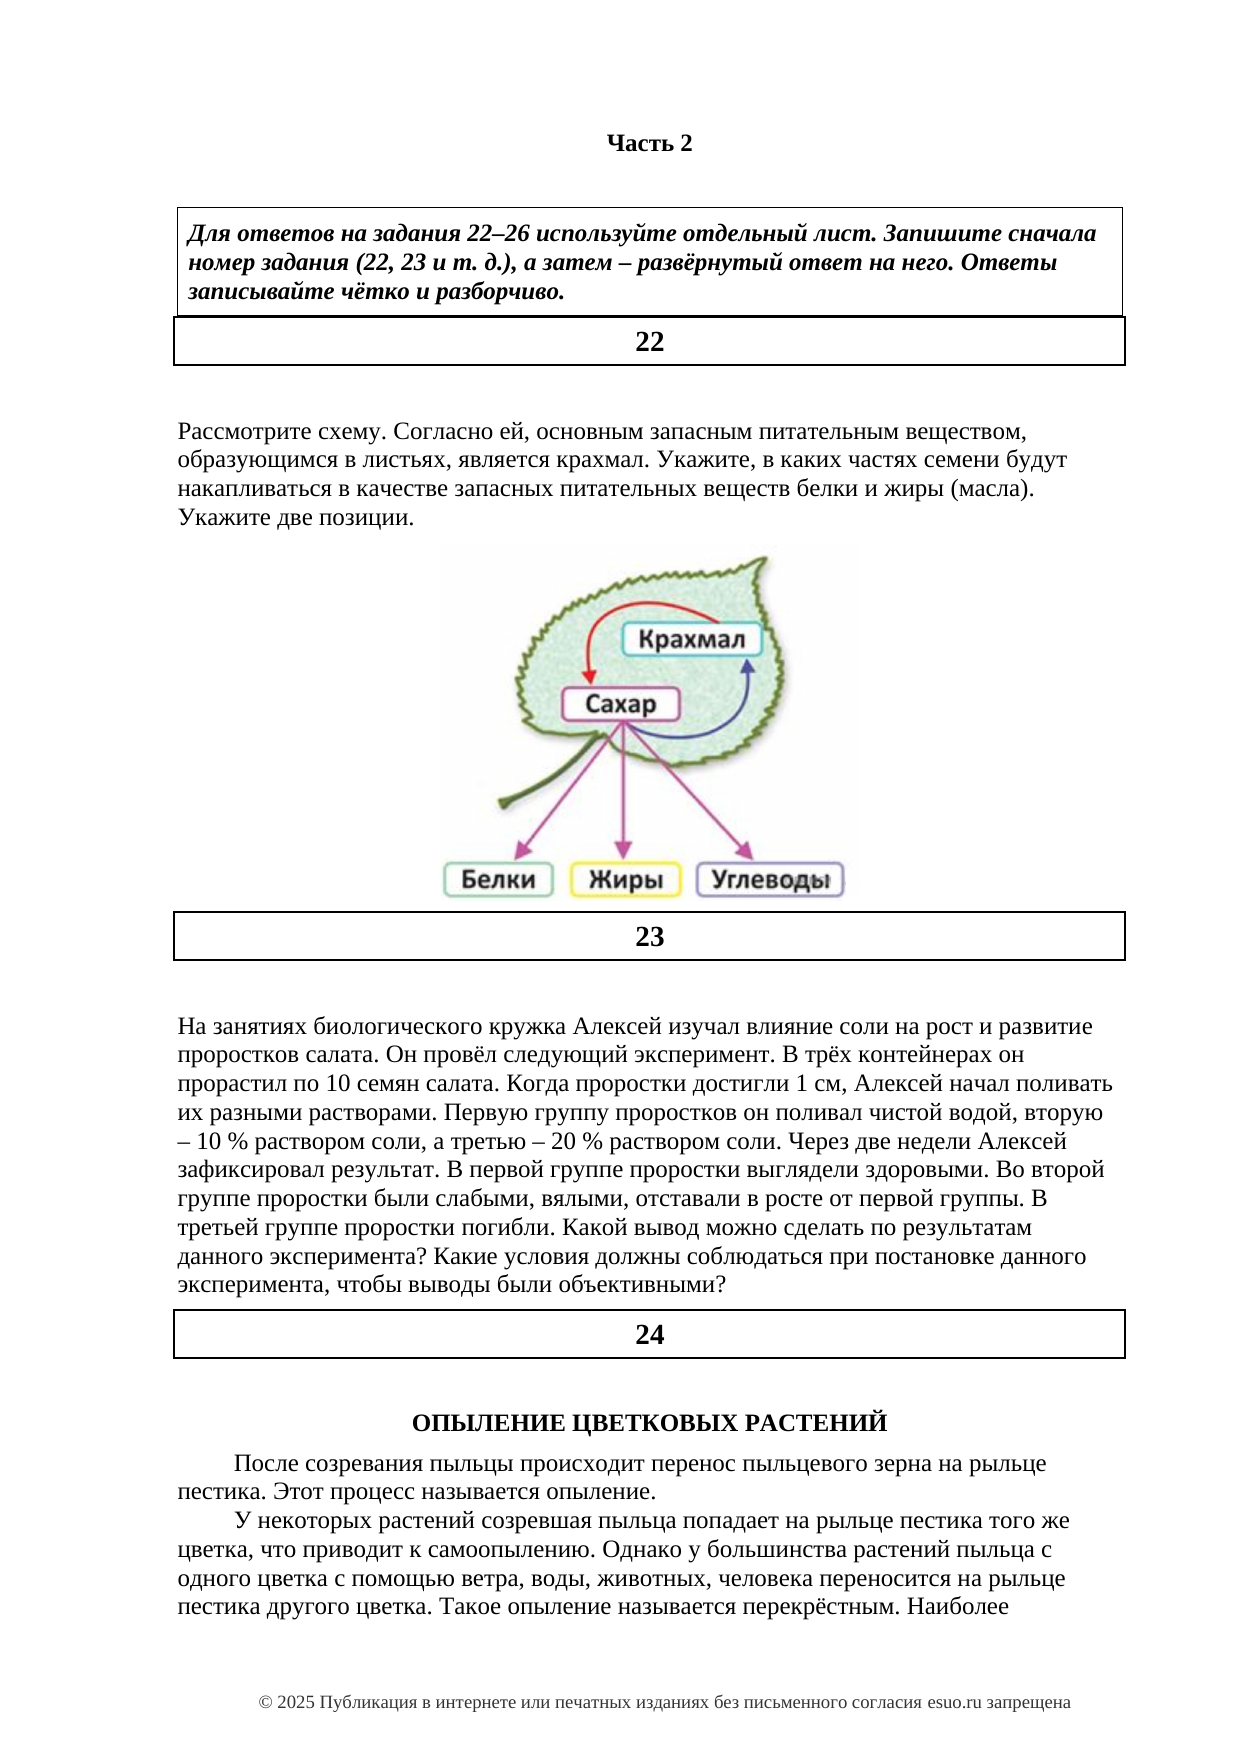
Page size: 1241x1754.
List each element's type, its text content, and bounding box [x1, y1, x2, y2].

text На занятиях биологического кружка Алексей изучал влияние соли на рост и развитие проростков салата. Он провёл следующий эксперимент. В трёх контейнерах он прорастил по 10 семян салата. Когда проростки достигли 1 см, Алексей начал поливать их разными растворами. Первую группу проростков он поливал чистой водой, вторую – 10 % раствором соли, а третью – 20 % раствором соли. Через две недели Алексей зафиксировал результат. В первой группе проростки выглядели здоровыми. Во второй группе проростки были слабыми, вялыми, отставали в росте от первой группы. В третьей группе проростки погибли. Какой вывод можно сделать по результатам данного эксперимента? Какие условия должны соблюдаться при постановке данного эксперимента, чтобы выводы были объективными? [177, 1011, 1122, 1298]
picture [439, 541, 860, 901]
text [177, 1448, 1122, 1620]
text Рассмотрите схему. Согласно ей, основным запасным питательным веществом, образующимся в листьях, является крахмал. Укажите, в каких частях семени будут накапливаться в качестве запасных питательных веществ белки и жиры (масла). Укажите две позиции. [177, 416, 1122, 531]
subtitle 22 [175, 318, 1124, 364]
subtitle 23 [175, 913, 1124, 959]
text ОПЫЛЕНИЕ ЦВЕТКОВЫХ РАСТЕНИЙ [177, 1408, 1122, 1437]
table_header Для ответов на задания 22–26 используйте отдельный лист. Запишите сначала номер задания (22, 23 и т. д.), а затем – развёрнутый ответ на него. Ответы записывайте чётко и разборчиво. [178, 208, 1122, 315]
text Часть 2 [177, 128, 1122, 157]
subtitle 24 [175, 1311, 1124, 1357]
